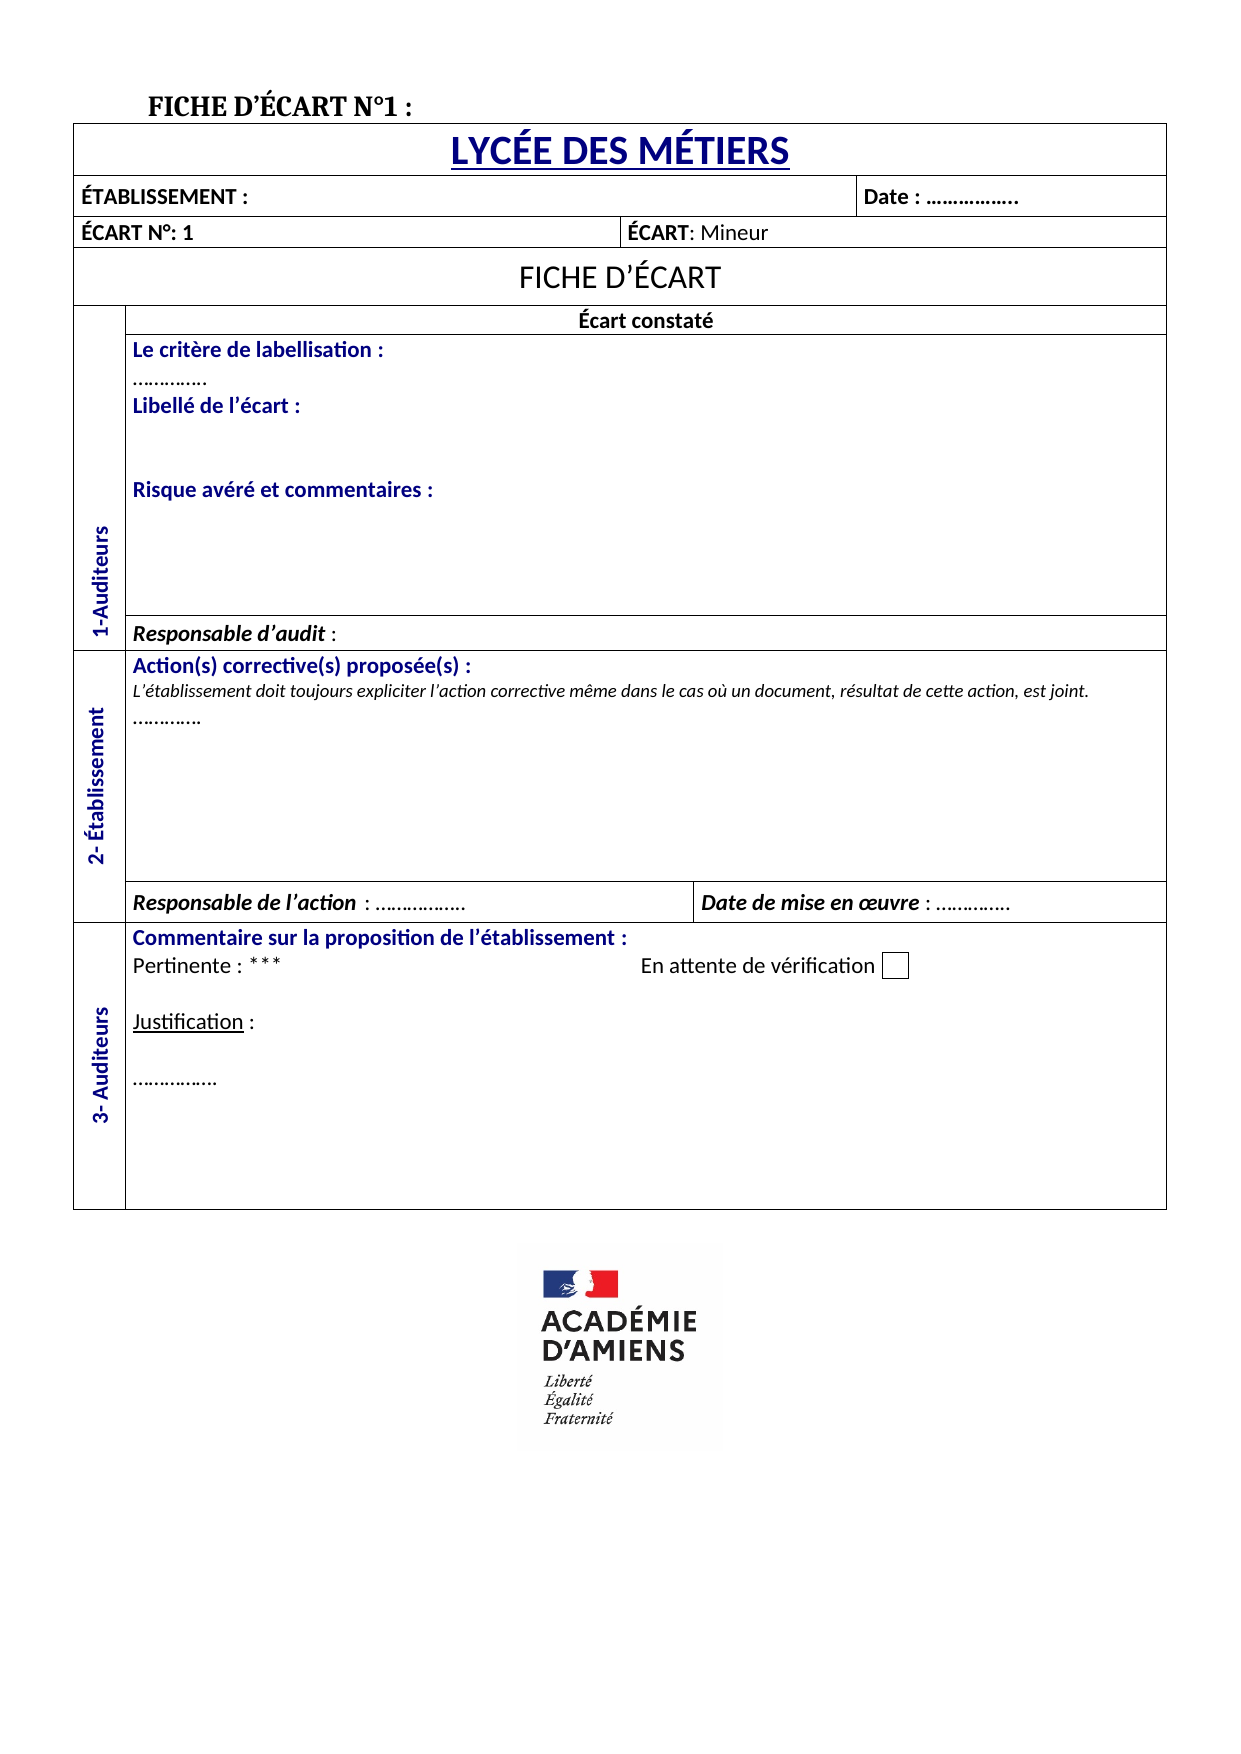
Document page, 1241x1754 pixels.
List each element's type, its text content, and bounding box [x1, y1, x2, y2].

table_cell ÉTABLISSEMENT : [74, 176, 856, 216]
table_cell Le critère de labellisation : ………….. Libellé de l’écart : Risque avéré et commentaires : [126, 335, 1166, 615]
table_cell Responsable d’audit : [126, 616, 1166, 650]
table_cell ÉCART: [621, 217, 1166, 247]
table_cell FICHE D’ÉCART [74, 248, 1166, 305]
table_cell 2- Établissement [74, 651, 125, 922]
table_cell Commentaire sur la proposition de l’établissement : Pertinente : En attente de vérification Justification : ……………. [126, 923, 1166, 1209]
table_cell Date de mise en œuvre : ………….. [694, 882, 1166, 922]
table_cell 3- Auditeurs [74, 923, 125, 1209]
table_cell ÉCART N°: 1 [74, 217, 620, 247]
table_cell Action(s) corrective(s) proposée(s) : L’établissement doit toujours expliciter l’action corrective même dans le cas où un document, résultat de cette action, est joint. …………. [126, 651, 1166, 881]
picture [517, 1243, 724, 1451]
table_cell Responsable de l’action : …………….. [126, 882, 693, 922]
table_cell Écart constaté [126, 306, 1166, 334]
table_cell Date : …………….. [857, 176, 1166, 216]
table_header LYCÉE DES MÉTIERS [74, 124, 1166, 175]
table_cell 1-Auditeurs [74, 306, 125, 650]
text FICHE D’ÉCART N°1 : [148, 90, 1093, 123]
